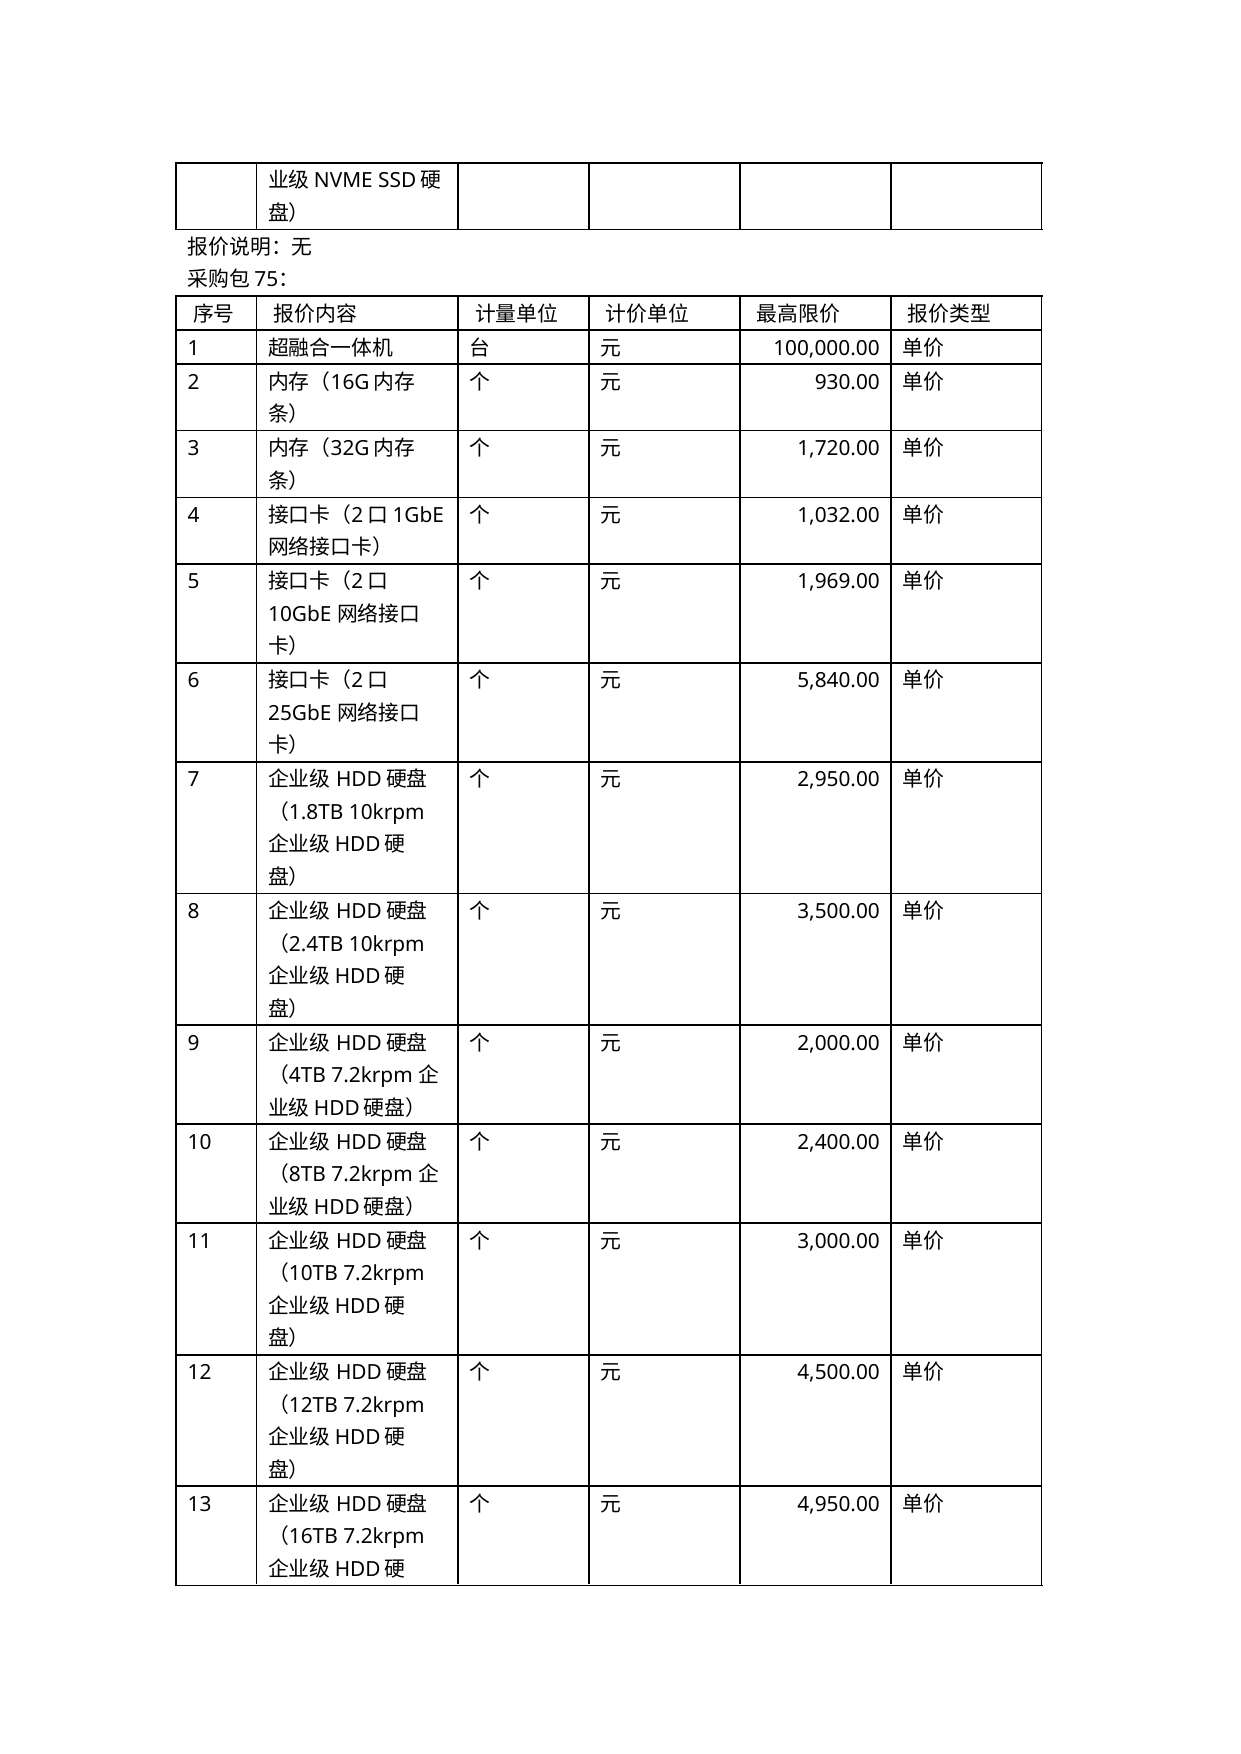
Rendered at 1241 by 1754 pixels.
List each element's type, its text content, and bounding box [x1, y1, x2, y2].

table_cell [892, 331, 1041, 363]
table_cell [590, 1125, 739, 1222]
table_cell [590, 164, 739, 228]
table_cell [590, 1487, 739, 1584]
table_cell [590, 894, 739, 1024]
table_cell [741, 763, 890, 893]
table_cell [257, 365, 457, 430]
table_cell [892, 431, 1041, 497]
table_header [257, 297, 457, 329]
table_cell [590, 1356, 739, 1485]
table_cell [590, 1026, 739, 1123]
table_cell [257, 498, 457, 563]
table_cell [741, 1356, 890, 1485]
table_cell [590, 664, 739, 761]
text 采购包75： [187, 263, 1053, 295]
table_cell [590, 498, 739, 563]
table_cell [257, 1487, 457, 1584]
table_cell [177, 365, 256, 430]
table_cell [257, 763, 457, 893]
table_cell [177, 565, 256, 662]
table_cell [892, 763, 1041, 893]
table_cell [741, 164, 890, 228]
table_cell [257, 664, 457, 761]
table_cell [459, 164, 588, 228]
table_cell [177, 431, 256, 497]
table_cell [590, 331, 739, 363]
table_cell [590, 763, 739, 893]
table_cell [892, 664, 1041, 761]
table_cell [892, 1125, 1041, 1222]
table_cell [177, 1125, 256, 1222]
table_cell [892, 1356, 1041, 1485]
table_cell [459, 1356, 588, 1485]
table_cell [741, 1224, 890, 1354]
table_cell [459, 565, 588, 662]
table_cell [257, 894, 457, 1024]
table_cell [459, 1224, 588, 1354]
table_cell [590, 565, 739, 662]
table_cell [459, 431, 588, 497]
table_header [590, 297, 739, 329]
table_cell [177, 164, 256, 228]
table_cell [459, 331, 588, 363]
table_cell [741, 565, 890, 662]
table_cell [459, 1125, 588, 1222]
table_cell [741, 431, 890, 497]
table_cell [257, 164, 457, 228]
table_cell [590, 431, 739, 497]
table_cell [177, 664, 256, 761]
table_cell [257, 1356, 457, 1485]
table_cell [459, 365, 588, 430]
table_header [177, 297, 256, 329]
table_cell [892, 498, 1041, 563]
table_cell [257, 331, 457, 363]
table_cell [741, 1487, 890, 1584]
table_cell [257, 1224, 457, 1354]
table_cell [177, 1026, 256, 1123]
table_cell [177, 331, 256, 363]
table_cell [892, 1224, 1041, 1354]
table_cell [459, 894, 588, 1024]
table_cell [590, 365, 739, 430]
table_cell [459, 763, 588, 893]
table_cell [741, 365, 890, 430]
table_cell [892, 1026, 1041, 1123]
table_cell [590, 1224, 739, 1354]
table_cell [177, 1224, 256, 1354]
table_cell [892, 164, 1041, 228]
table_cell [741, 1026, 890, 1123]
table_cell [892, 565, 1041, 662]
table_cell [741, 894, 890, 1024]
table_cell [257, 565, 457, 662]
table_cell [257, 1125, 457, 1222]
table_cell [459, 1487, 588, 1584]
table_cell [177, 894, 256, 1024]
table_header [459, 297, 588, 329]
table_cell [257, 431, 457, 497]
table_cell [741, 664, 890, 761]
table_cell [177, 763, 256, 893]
text 报价说明：无 [187, 230, 1053, 263]
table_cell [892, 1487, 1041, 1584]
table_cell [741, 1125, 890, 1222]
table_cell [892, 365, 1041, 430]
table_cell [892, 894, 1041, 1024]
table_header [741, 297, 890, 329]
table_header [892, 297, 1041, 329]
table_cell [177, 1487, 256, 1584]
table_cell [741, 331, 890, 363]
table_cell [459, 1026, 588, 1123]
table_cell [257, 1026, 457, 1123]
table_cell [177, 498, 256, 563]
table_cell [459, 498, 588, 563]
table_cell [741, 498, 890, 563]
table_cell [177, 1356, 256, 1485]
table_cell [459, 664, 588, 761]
